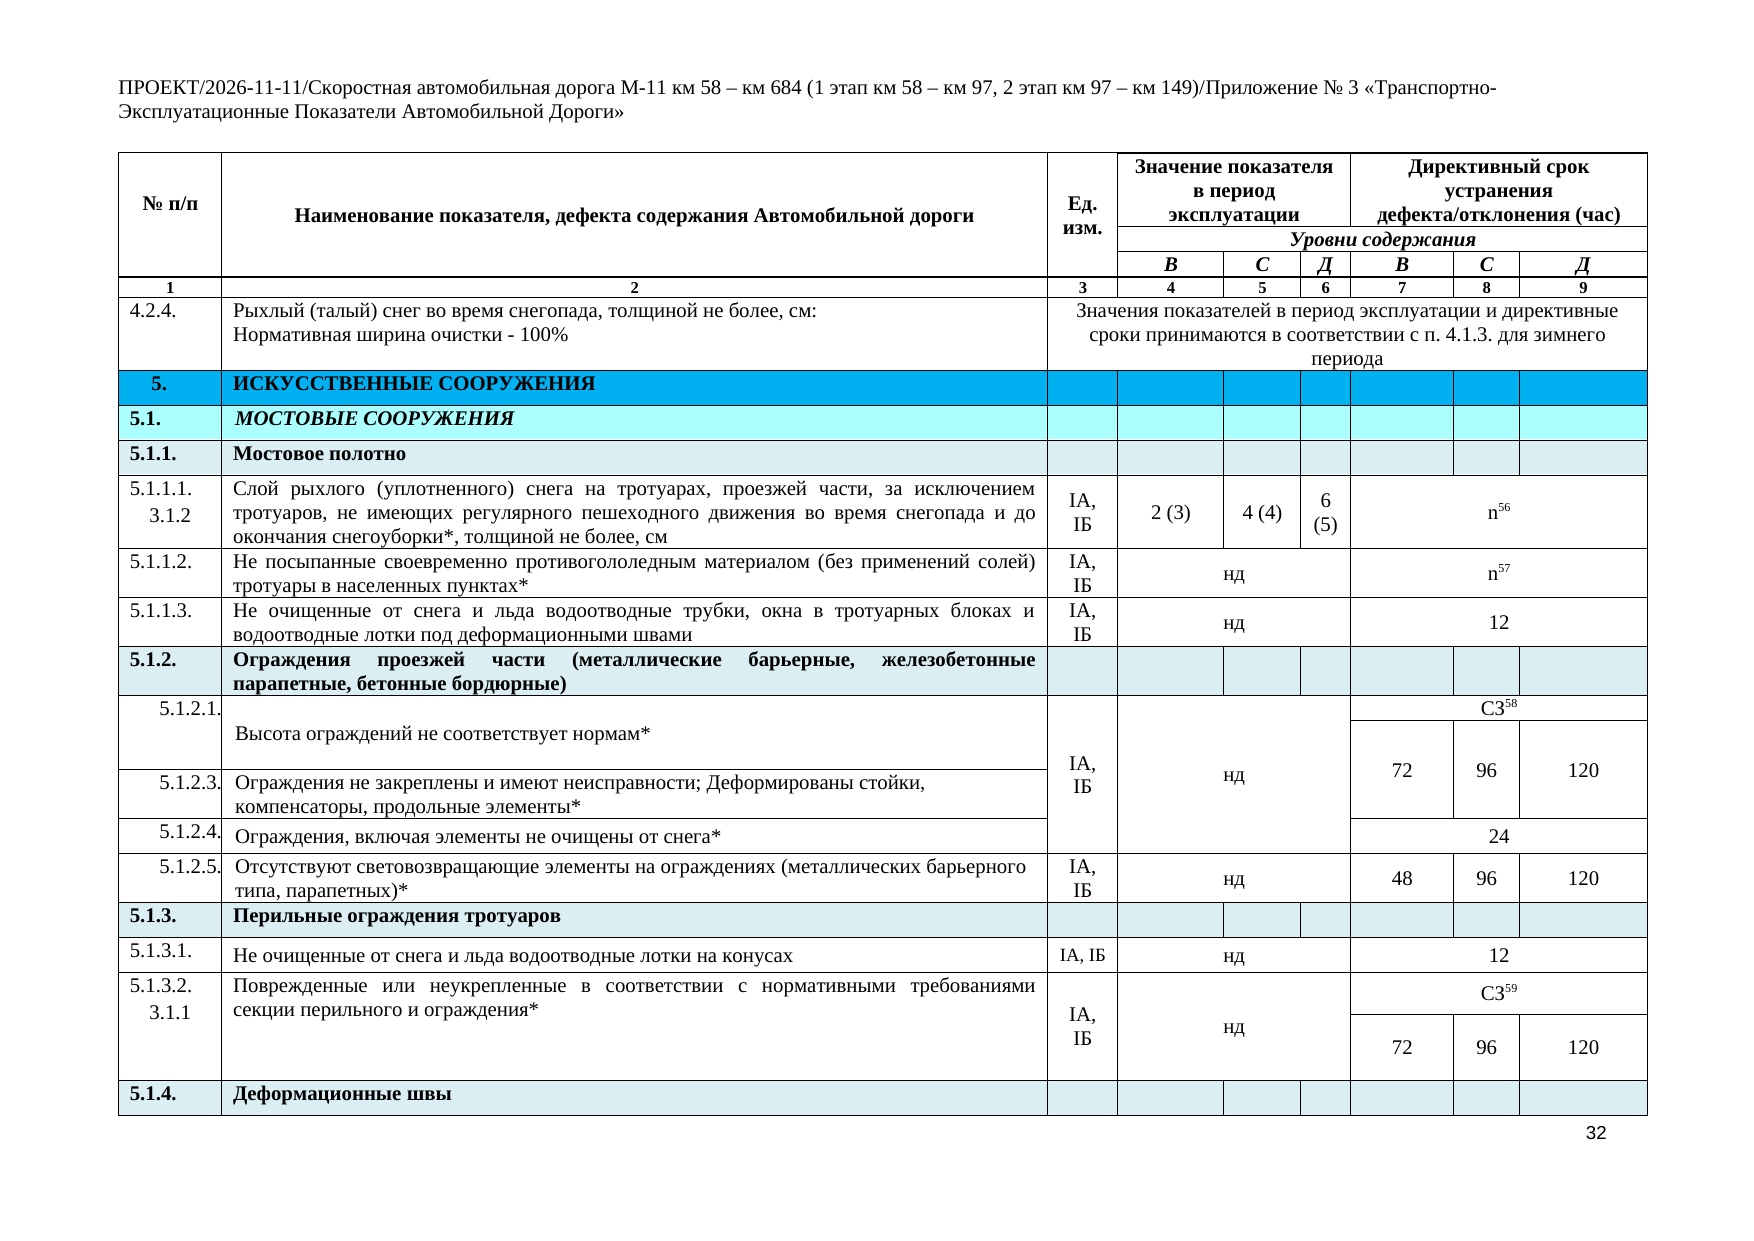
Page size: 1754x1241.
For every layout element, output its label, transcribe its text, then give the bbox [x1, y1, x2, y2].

table_cell [119, 854, 221, 902]
table_cell СЗ [1351, 696, 1647, 720]
table_cell [1454, 406, 1519, 439]
table_header Наименование показателя, дефекта содержания Автомобильной дороги [222, 153, 1047, 276]
table_cell 2 [222, 278, 1047, 297]
table_cell нд [1118, 938, 1350, 972]
table_cell [1048, 371, 1117, 405]
table_cell 7 [1351, 278, 1453, 297]
table_cell 96 [1454, 854, 1519, 902]
table_cell 120 [1520, 854, 1647, 902]
table_cell [1224, 903, 1300, 937]
table_cell [1048, 903, 1117, 937]
table_cell [1224, 647, 1300, 695]
table_cell 4 (4) [1224, 476, 1300, 548]
table_cell [1224, 371, 1300, 405]
table_cell 120 [1520, 721, 1647, 818]
table_cell 96 [1454, 1015, 1519, 1080]
table_cell нд [1118, 598, 1350, 646]
table_cell СЗ [1351, 973, 1647, 1013]
table_cell [1351, 371, 1453, 405]
table_cell 72 [1351, 1015, 1453, 1080]
table_cell [1118, 406, 1223, 439]
table_cell [119, 406, 221, 439]
table_cell нд [1118, 854, 1350, 902]
table_cell [1118, 441, 1223, 474]
table_cell [119, 1081, 221, 1115]
table_cell [1520, 903, 1647, 937]
table_cell [1351, 647, 1453, 695]
table_cell [1454, 371, 1519, 405]
table_cell [1351, 903, 1453, 937]
table_cell [1048, 647, 1117, 695]
table_cell [1454, 903, 1519, 937]
table_cell [119, 903, 221, 937]
table_cell Ограждения не закреплены и имеют неисправности; Деформированы стойки, компенсаторы, продольные элементы* [222, 770, 1047, 818]
table_cell IA, IБ [1048, 938, 1117, 972]
table_cell 72 [1351, 721, 1453, 818]
table_cell [1301, 441, 1350, 474]
table_cell Слой рыхлого (уплотненного) снега на тротуарах, проезжей части, за исключением тротуаров, не имеющих регулярного пешеходного движения во время снегопада и до окончания снегоуборки*, толщиной не более, см [222, 476, 1047, 548]
table_cell [1520, 406, 1647, 439]
table_cell Деформационные швы [222, 1081, 1047, 1115]
table_cell [1454, 1081, 1519, 1115]
table_cell 6 [1301, 278, 1350, 297]
table_cell [1454, 647, 1519, 695]
table_cell [1301, 371, 1350, 405]
table_cell 5 [1224, 278, 1300, 297]
table_cell 3.1.2 [119, 476, 221, 548]
table_cell [1301, 406, 1350, 439]
table_cell [119, 441, 221, 474]
table_cell [1048, 406, 1117, 439]
table_cell [119, 647, 221, 695]
table_cell 8 [1454, 278, 1519, 297]
table_cell IA, IБ [1048, 696, 1117, 853]
table_cell [1454, 441, 1519, 474]
table_cell [1118, 903, 1223, 937]
table_cell нд [1118, 696, 1350, 853]
table_cell [1048, 1081, 1117, 1115]
table_cell 48 [1351, 854, 1453, 902]
table_cell 12 [1351, 598, 1647, 646]
table_cell [119, 298, 221, 370]
table_cell В [1351, 252, 1453, 276]
table_cell [1118, 647, 1223, 695]
table_cell Ограждения, включая элементы не очищены от снега* [222, 819, 1047, 853]
table_cell [1118, 371, 1223, 405]
table_cell [1520, 441, 1647, 474]
table_cell [1301, 903, 1350, 937]
table_cell [119, 938, 221, 972]
table_cell IA, IБ [1048, 549, 1117, 597]
table_cell IA, IБ [1048, 973, 1117, 1080]
table_cell [1118, 1081, 1223, 1115]
table_cell Значения показателей в период эксплуатации и директивные сроки принимаются в соответствии с п. 4.1.3. для зимнего периода [1048, 298, 1647, 370]
table_cell IA, IБ [1048, 598, 1117, 646]
table_cell [1048, 441, 1117, 474]
table_cell 1 [119, 278, 221, 297]
table_cell [119, 598, 221, 646]
table_cell Не очищенные от снега и льда водоотводные трубки, окна в тротуарных блоках и водоотводные лотки под деформационными швами [222, 598, 1047, 646]
table_cell [1351, 441, 1453, 474]
table_cell [1301, 647, 1350, 695]
table_cell [119, 549, 221, 597]
table_cell С [1224, 252, 1300, 276]
table_cell [1301, 1081, 1350, 1115]
table_header Директивный срок устранения дефекта/отклонения (час) [1351, 154, 1647, 226]
table_cell 120 [1520, 1015, 1647, 1080]
table_cell Д [1301, 252, 1350, 276]
table_cell n [1351, 476, 1647, 548]
table_cell 24 [1351, 819, 1647, 853]
table_cell Ограждения проезжей части (металлические барьерные, железобетонные парапетные, бетонные бордюрные) [222, 647, 1047, 695]
table_cell IA, IБ [1048, 854, 1117, 902]
table_cell нд [1118, 549, 1350, 597]
table_cell [1520, 1081, 1647, 1115]
table_cell [119, 696, 221, 769]
table_cell 9 [1520, 278, 1647, 297]
table_cell [1224, 1081, 1300, 1115]
table_cell ИСКУССТВЕННЫЕ СООРУЖЕНИЯ [222, 371, 1047, 405]
table_cell [1520, 371, 1647, 405]
table_cell [1224, 406, 1300, 439]
table_cell С [1454, 252, 1519, 276]
table_cell [119, 770, 221, 818]
table_cell [1224, 441, 1300, 474]
table_cell Перильные ограждения тротуаров [222, 903, 1047, 937]
table_cell Отсутствуют световозвращающие элементы на ограждениях (металлических барьерного типа, парапетных)* [222, 854, 1047, 902]
table_cell Не очищенные от снега и льда водоотводные лотки на конусах [222, 938, 1047, 972]
table_cell n [1351, 549, 1647, 597]
table_header Ед. изм. [1048, 153, 1117, 276]
table_cell [1351, 406, 1453, 439]
table_cell 6 (5) [1301, 476, 1350, 548]
table_cell нд [1118, 973, 1350, 1080]
table_cell Высота ограждений не соответствует нормам* [222, 696, 1047, 769]
table_cell [1351, 1081, 1453, 1115]
table_cell 96 [1454, 721, 1519, 818]
table_cell [119, 819, 221, 853]
table_cell 4 [1118, 278, 1223, 297]
table_cell Мостовое полотно [222, 441, 1047, 474]
table_cell 12 [1351, 938, 1647, 972]
table_cell IA, IБ [1048, 476, 1117, 548]
table_cell 2 (3) [1118, 476, 1223, 548]
table_cell МОСТОВЫЕ СООРУЖЕНИЯ [222, 406, 1047, 439]
table_cell [1520, 647, 1647, 695]
table_cell Не посыпанные своевременно противогололедным материалом (без применений солей) тротуары в населенных пунктах* [222, 549, 1047, 597]
table_header № п/п [119, 153, 221, 276]
table_cell 3.1.1 [119, 973, 221, 1080]
table_cell 3 [1048, 278, 1117, 297]
table_cell Поврежденные или неукрепленные в соответствии с нормативными требованиями секции перильного и ограждения* [222, 973, 1047, 1080]
table_cell Уровни содержания [1118, 227, 1647, 251]
table_cell В [1118, 252, 1223, 276]
table_header Значение показателя в период эксплуатации [1118, 154, 1350, 226]
table_cell Рыхлый (талый) снег во время снегопада, толщиной не более, см: Нормативная ширина очистки - 100% [222, 298, 1047, 370]
table_cell Д [1520, 252, 1647, 276]
table_cell [119, 371, 221, 405]
